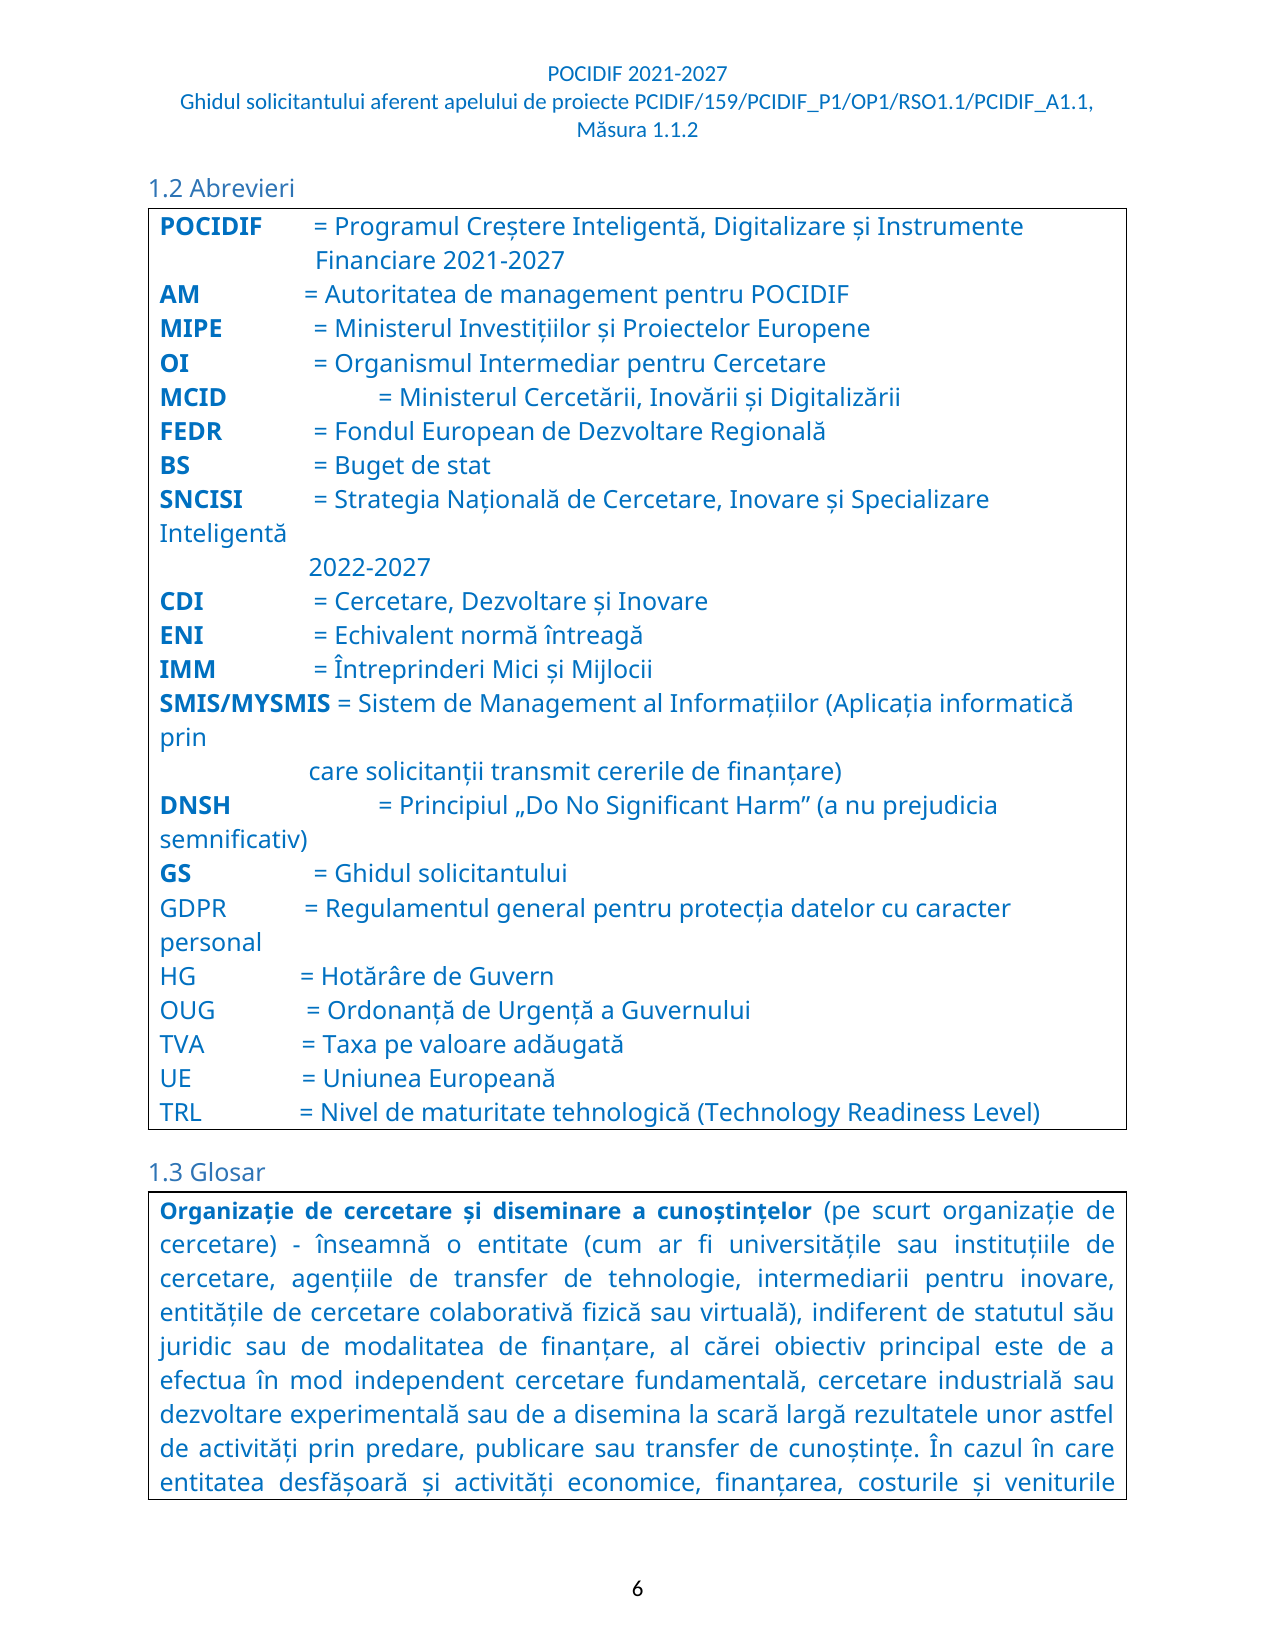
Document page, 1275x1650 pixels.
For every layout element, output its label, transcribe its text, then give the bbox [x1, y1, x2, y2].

subtitle 1.3 Glosar [148, 1155, 1127, 1189]
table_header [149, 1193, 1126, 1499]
subtitle 1.2 Abrevieri [148, 171, 1127, 205]
table_header POCIDIF = Programul Creștere Inteligentă, Digitalizare și Instrumente Financiare 2021-2027 AM = Autoritatea de management pentru POCIDIF MIPE = Ministerul Investițiilor și Proiectelor Europene OI = Organismul Intermediar pentru Cercetare MCID = Ministerul Cercetării, Inovării și Digitalizării FEDR = Fondul European de Dezvoltare Regională BS = Buget de stat SNCISI = Strategia Națională de Cercetare, Inovare și Specializare Inteligentă 2022-2027 CDI = Cercetare, Dezvoltare și Inovare ENI = Echivalent normă întreagă IMM = Întreprinderi Mici şi Mijlocii SMIS/MYSMIS = Sistem de Management al Informațiilor (Aplicația informatică prin care solicitanții transmit cererile de finanțare) DNSH = Principiul „Do No Significant Harm” (a nu prejudicia semnificativ) GS = Ghidul solicitantului GDPR = Regulamentul general pentru protecția datelor cu caracter personal HG = Hotărâre de Guvern OUG = Ordonanță de Urgență a Guvernului TVA = Taxa pe valoare adăugată UE = Uniunea Europeană TRL = Nivel de maturitate tehnologică (Technology Readiness Level) [149, 209, 1126, 1129]
